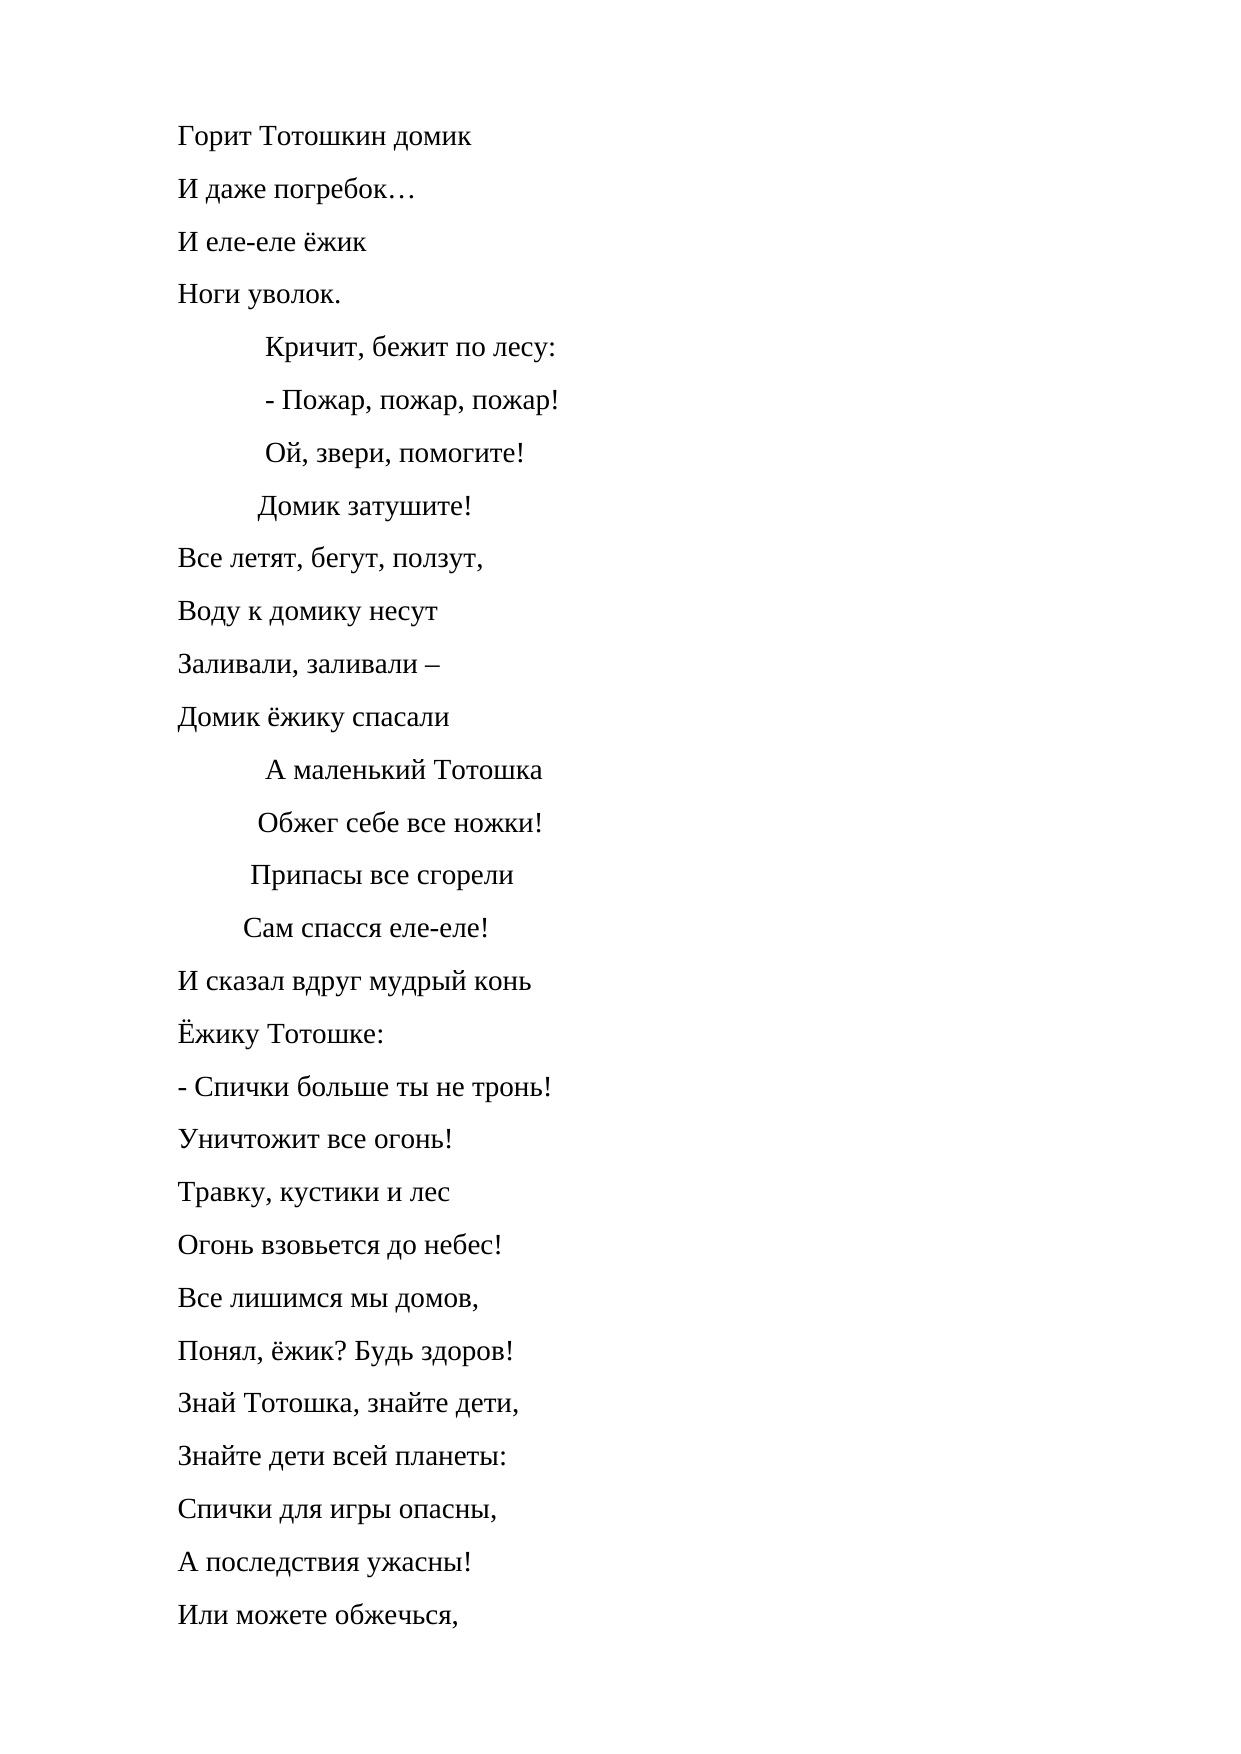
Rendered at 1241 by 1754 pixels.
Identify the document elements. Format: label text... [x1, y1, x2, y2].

text Воду к домику несут [177, 593, 1152, 627]
text Заливали, заливали – [177, 646, 1152, 680]
text Огонь взовьется до небес! [177, 1227, 1152, 1261]
text Спички для игры опасны, [177, 1491, 1152, 1525]
text И даже погребок… [177, 171, 1152, 204]
text Ёжику Тотошке: [177, 1016, 1152, 1049]
text А маленький Тотошка [177, 752, 1152, 785]
text Все лишимся мы домов, [177, 1280, 1152, 1313]
text Или можете обжечься, [177, 1597, 1152, 1630]
text - Спички больше ты не тронь! [177, 1069, 1152, 1102]
text Ноги уволок. [177, 277, 1152, 310]
text Обжег себе все ножки! [177, 805, 1152, 838]
text Знай Тотошка, знайте дети, [177, 1386, 1152, 1419]
text Сам спасся еле-еле! [177, 910, 1152, 944]
text Ой, звери, помогите! [177, 435, 1152, 468]
text И еле-еле ёжик [177, 224, 1152, 257]
text Кричит, бежит по лесу: [177, 329, 1152, 363]
text - Пожар, пожар, пожар! [177, 382, 1152, 416]
text Все летят, бегут, ползут, [177, 541, 1152, 574]
text Травку, кустики и лес [177, 1174, 1152, 1208]
text И сказал вдруг мудрый конь [177, 963, 1152, 997]
text Домик затушите! [177, 488, 1152, 521]
text А последствия ужасны! [177, 1544, 1152, 1578]
text Понял, ёжик? Будь здоров! [177, 1333, 1152, 1366]
text Горит Тотошкин домик [177, 118, 1152, 152]
text Припасы все сгорели [177, 857, 1152, 891]
text Знайте дети всей планеты: [177, 1438, 1152, 1472]
text Уничтожит все огонь! [177, 1122, 1152, 1155]
text Домик ёжику спасали [177, 699, 1152, 733]
